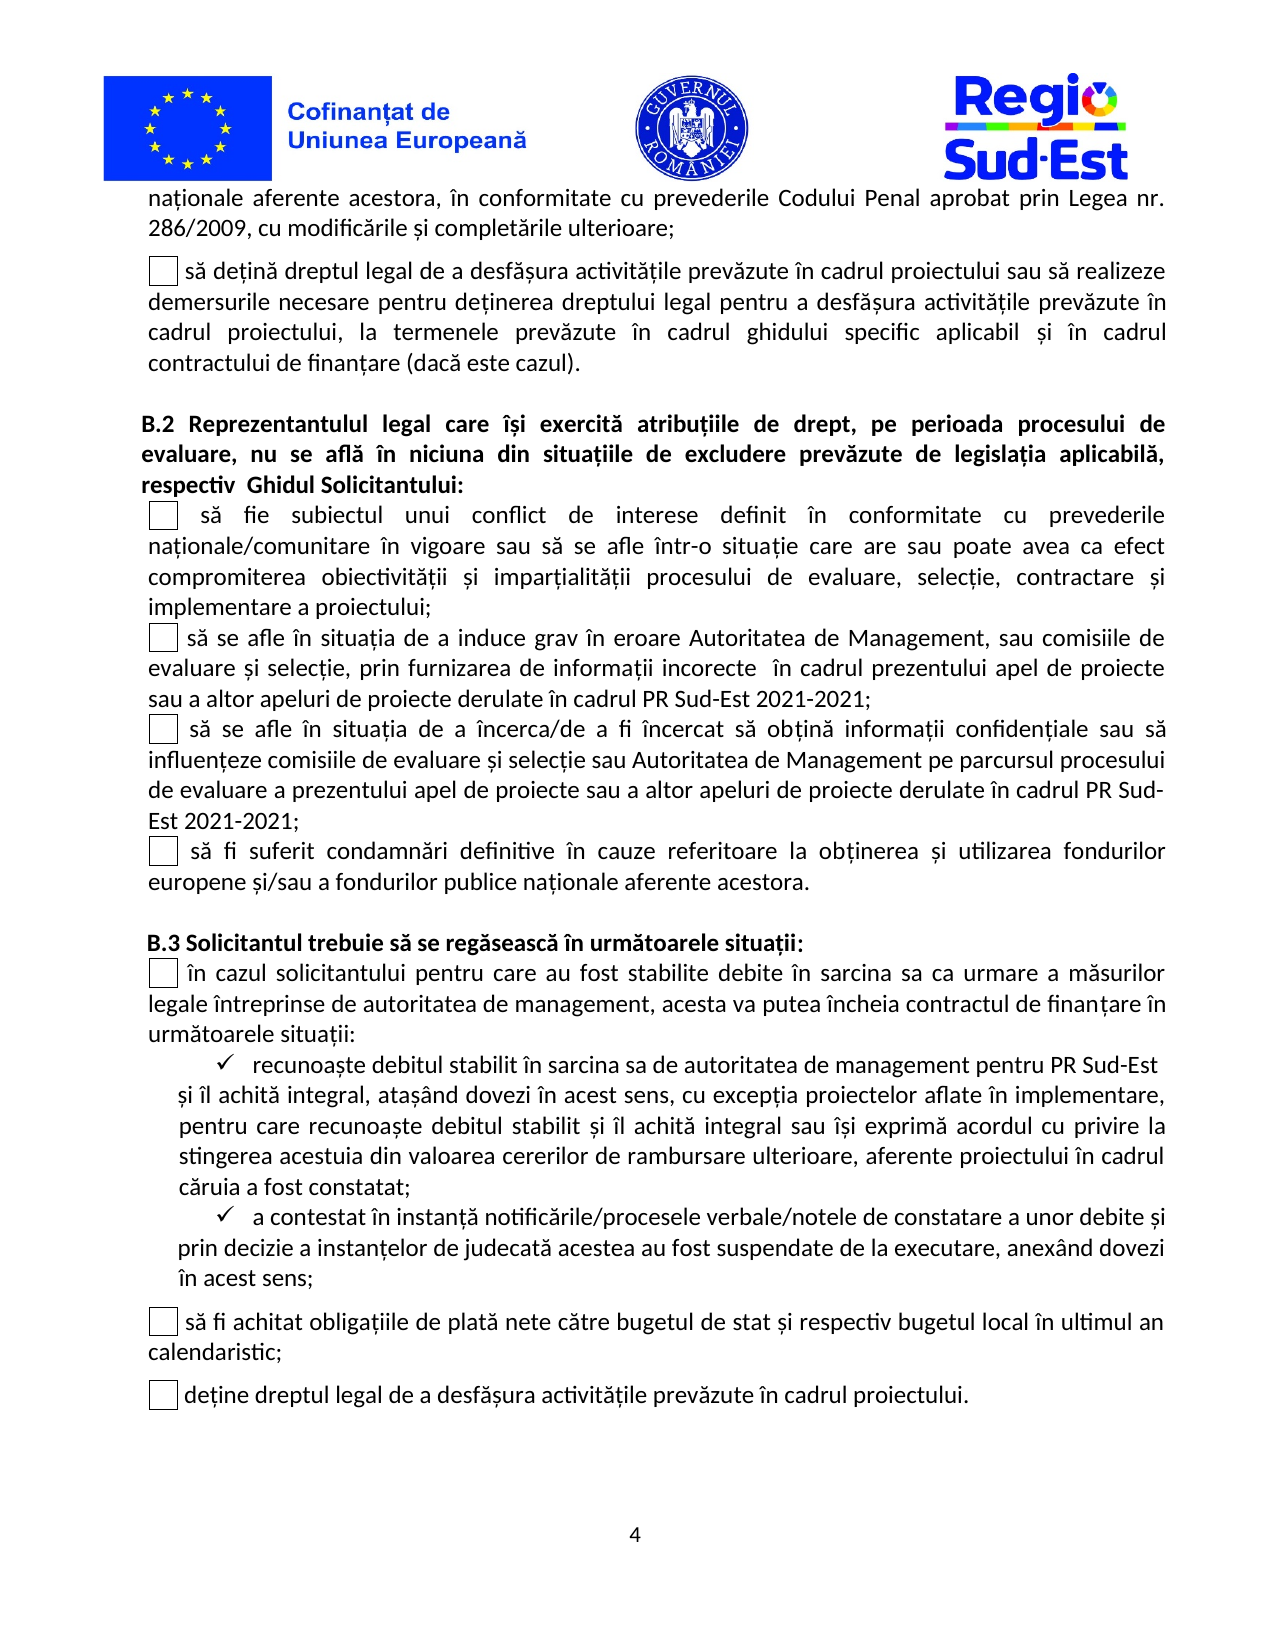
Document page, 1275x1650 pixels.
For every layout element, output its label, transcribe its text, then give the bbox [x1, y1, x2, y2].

list prin decizie a instanțelor de judecată acestea au fost suspendate de la executare, anexând dovezi în acest sens; [177, 1232, 1167, 1293]
text să deţină dreptul legal de a desfăşura activităţile prevăzute în cadrul proiectului sau să realizeze demersurile necesare pentru deţinerea dreptului legal pentru a desfăşura activităţile prevăzute în cadrul proiectului, la termenele prevăzute în cadrul ghidului specific aplicabil şi în cadrul contractului de finanţare (dacă este cazul). [148, 255, 1167, 377]
list a contestat în instanţă notificările/procesele verbale/notele de constatare a unor debite și [215, 1202, 1167, 1232]
list B.2 Reprezentantulul legal care își exercită atribuțiile de drept, pe perioada procesului de evaluare, nu se află în niciuna din situațiile de excludere prevăzute de legislația aplicabilă, respectiv Ghidul Solicitantului: [141, 408, 1167, 499]
list să fi suferit condamnări definitive în cauze referitoare la obţinerea şi utilizarea fondurilor europene şi/sau a fondurilor publice naţionale aferente acestora. [148, 835, 1167, 896]
list în cazul solicitantului pentru care au fost stabilite debite în sarcina sa ca urmare a măsurilor legale întreprinse de autoritatea de management, acesta va putea încheia contractul de finanţare în următoarele situaţii: [148, 957, 1167, 1049]
picture [103, 73, 1128, 182]
list recunoaşte debitul stabilit în sarcina sa de autoritatea de management pentru PR Sud-Est [215, 1049, 1167, 1079]
list şi îl achită integral, ataşând dovezi în acest sens, cu excepția proiectelor aflate în implementare, pentru care recunoaşte debitul stabilit şi îl achită integral sau îşi exprimă acordul cu privire la stingerea acestuia din valoarea cererilor de rambursare ulterioare, aferente proiectului în cadrul căruia a fost constatat; [177, 1079, 1167, 1202]
list să fi achitat obligaţiile de plată nete către bugetul de stat și respectiv bugetul local în ultimul an calendaristic; [148, 1306, 1167, 1367]
list să se afle în situația de a induce grav în eroare Autoritatea de Management, sau comisiile de evaluare şi selecţie, prin furnizarea de informaţii incorecte în cadrul prezentului apel de proiecte sau a altor apeluri de proiecte derulate în cadrul PR Sud-Est 2021-2021; [148, 622, 1167, 713]
list deține dreptul legal de a desfășura activitățile prevăzute în cadrul proiectului. [148, 1379, 1167, 1410]
list B.3 Solicitantul trebuie să se regăsească în următoarele situații [141, 927, 1167, 957]
list să fie subiectul unui conflict de interese definit în conformitate cu prevederile naţionale/comunitare în vigoare sau să se afle într-o situaţie care are sau poate avea ca efect compromiterea obiectivității și imparțialității procesului de evaluare, selecție, contractare și implementare a proiectului; [148, 499, 1167, 622]
list să se afle în situația de a încerca/de a fi încercat să obţină informaţii confidenţiale sau să influenţeze comisiile de evaluare şi selecţie sau Autoritatea de Management pe parcursul procesului de evaluare a prezentului apel de proiecte sau a altor apeluri de proiecte derulate în cadrul PR Sud-Est 2021-2021; [148, 713, 1167, 835]
